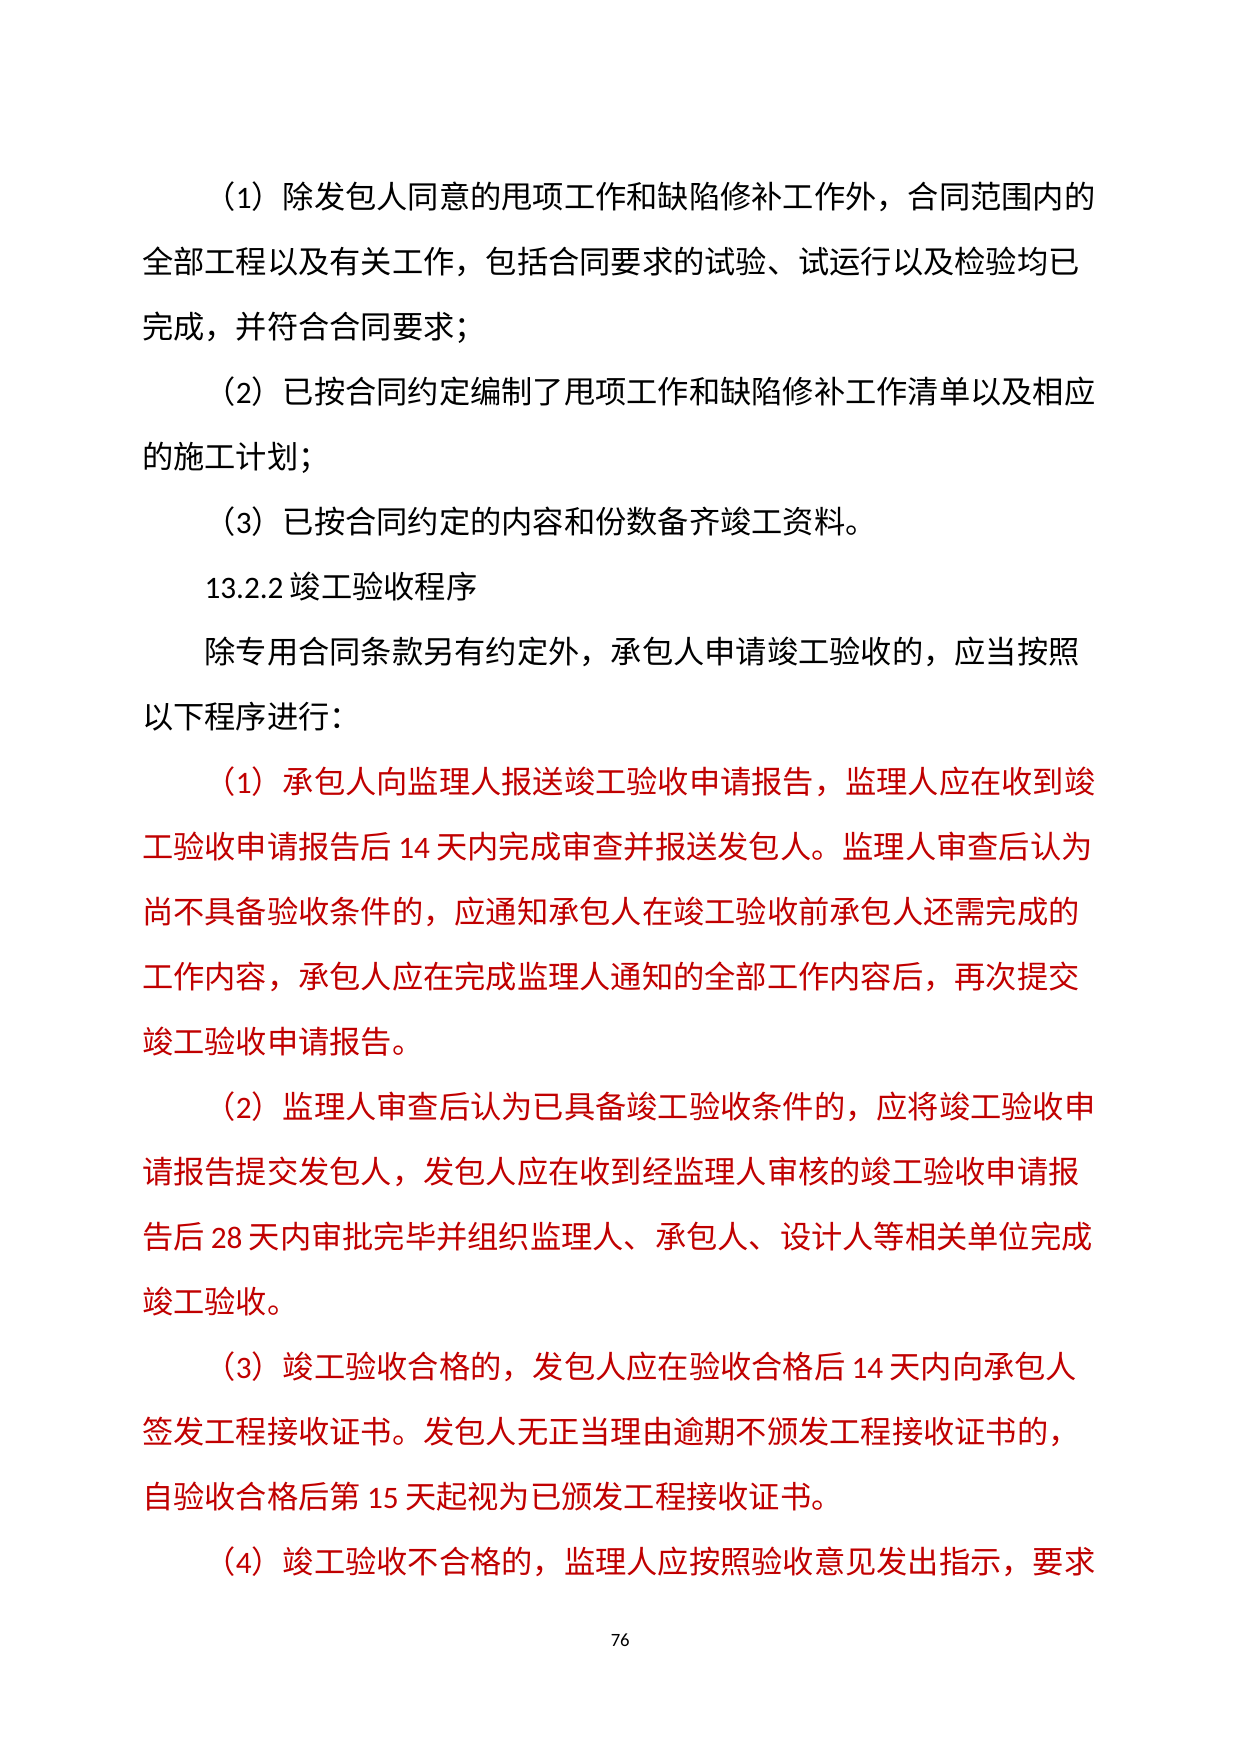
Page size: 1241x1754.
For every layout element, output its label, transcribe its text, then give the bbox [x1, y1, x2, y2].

text （1）承包人向监理人报送竣工验收申请报告，监理人应在收到竣工验收申请报告后14天内完成审查并报送发包人。监理人审查后认为尚不具备验收条件的，应通知承包人在竣工验收前承包人还需完成的工作内容，承包人应在完成监理人通知的全部工作内容后，再次提交竣工验收申请报告。 [142, 747, 1098, 1072]
text （2）监理人审查后认为已具备竣工验收条件的，应将竣工验收申请报告提交发包人，发包人应在收到经监理人审核的竣工验收申请报告后28天内审批完毕并组织监理人、承包人、设计人等相关单位完成竣工验收。 [142, 1072, 1098, 1332]
text 除专用合同条款另有约定外，承包人申请竣工验收的，应当按照以下程序进行： [142, 617, 1098, 747]
text （1）除发包人同意的甩项工作和缺陷修补工作外，合同范围内的全部工程以及有关工作，包括合同要求的试验、试运行以及检验均已完成，并符合合同要求； [142, 162, 1098, 357]
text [142, 1527, 1098, 1592]
text （3）已按合同约定的内容和份数备齐竣工资料。 [142, 487, 1098, 552]
text （3）竣工验收合格的，发包人应在验收合格后14天内向承包人签发工程接收证书。发包人无正当理由逾期不颁发工程接收证书的，自验收合格后第15天起视为已颁发工程接收证书。 [142, 1332, 1098, 1527]
text 13.2.2竣工验收程序 [142, 552, 1098, 617]
text （2）已按合同约定编制了甩项工作和缺陷修补工作清单以及相应的施工计划； [142, 357, 1098, 487]
